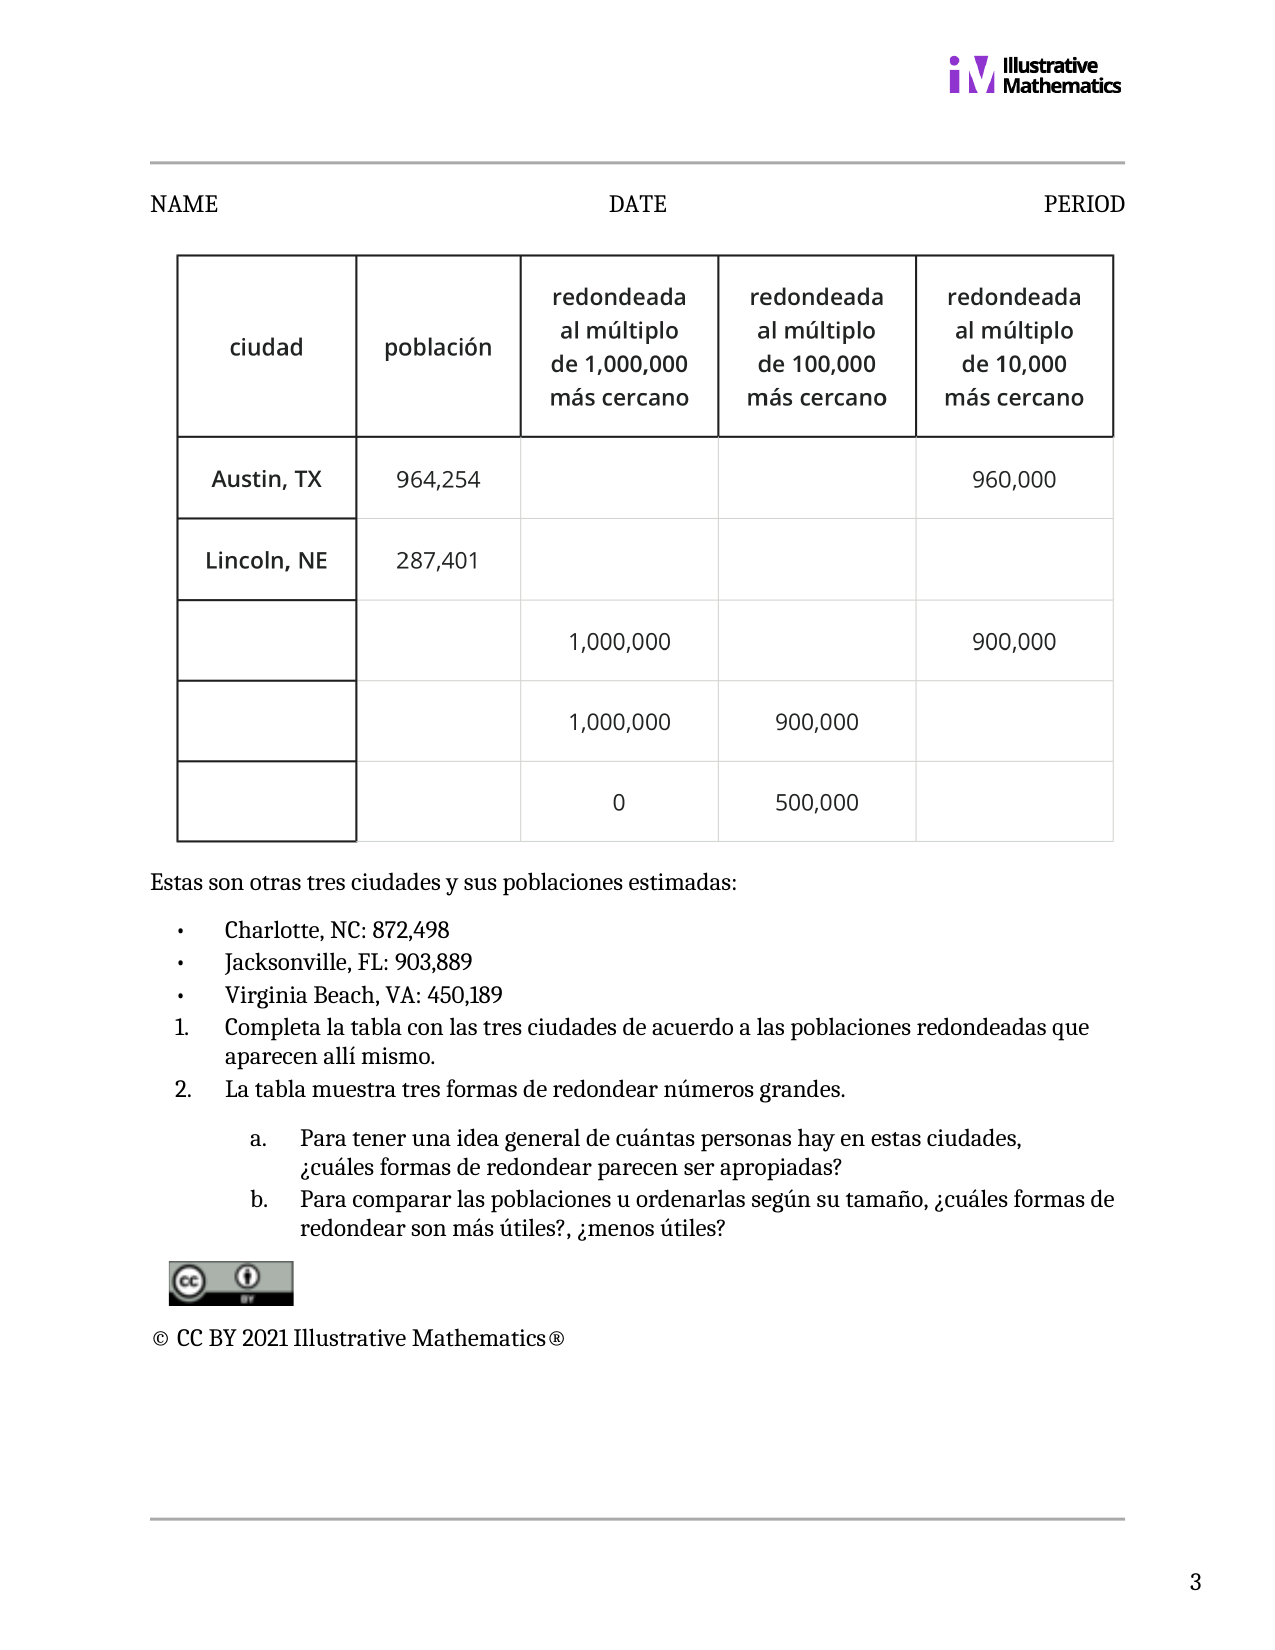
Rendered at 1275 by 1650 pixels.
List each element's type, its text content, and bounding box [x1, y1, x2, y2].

text Estas son otras tres ciudades y sus poblaciones estimadas: [150, 868, 1125, 897]
picture [168, 1261, 294, 1306]
list Para comparar las poblaciones u ordenarlas según su tamaño, ¿cuáles formas de redondear son más útiles?, ¿menos útiles? [250, 1185, 1125, 1243]
list Completa la tabla con las tres ciudades de acuerdo a las poblaciones redondeadas que aparecen allí mismo. [175, 1013, 1125, 1071]
text © CC BY 2021 Illustrative Mathematics® [150, 1324, 1125, 1353]
picture [949, 55, 1121, 93]
list Virginia Beach, VA: 450,189 [175, 981, 1125, 1009]
list Charlotte, NC: 872,498 [175, 916, 1125, 944]
list Jacksonville, FL: 903,889 [175, 948, 1125, 977]
list La tabla muestra tres formas de redondear números grandes. [175, 1074, 1125, 1103]
picture [168, 247, 1122, 850]
list Para tener una idea general de cuántas personas hay en estas ciudades, ¿cuáles formas de redondear parecen ser apropiadas? [250, 1124, 1125, 1182]
